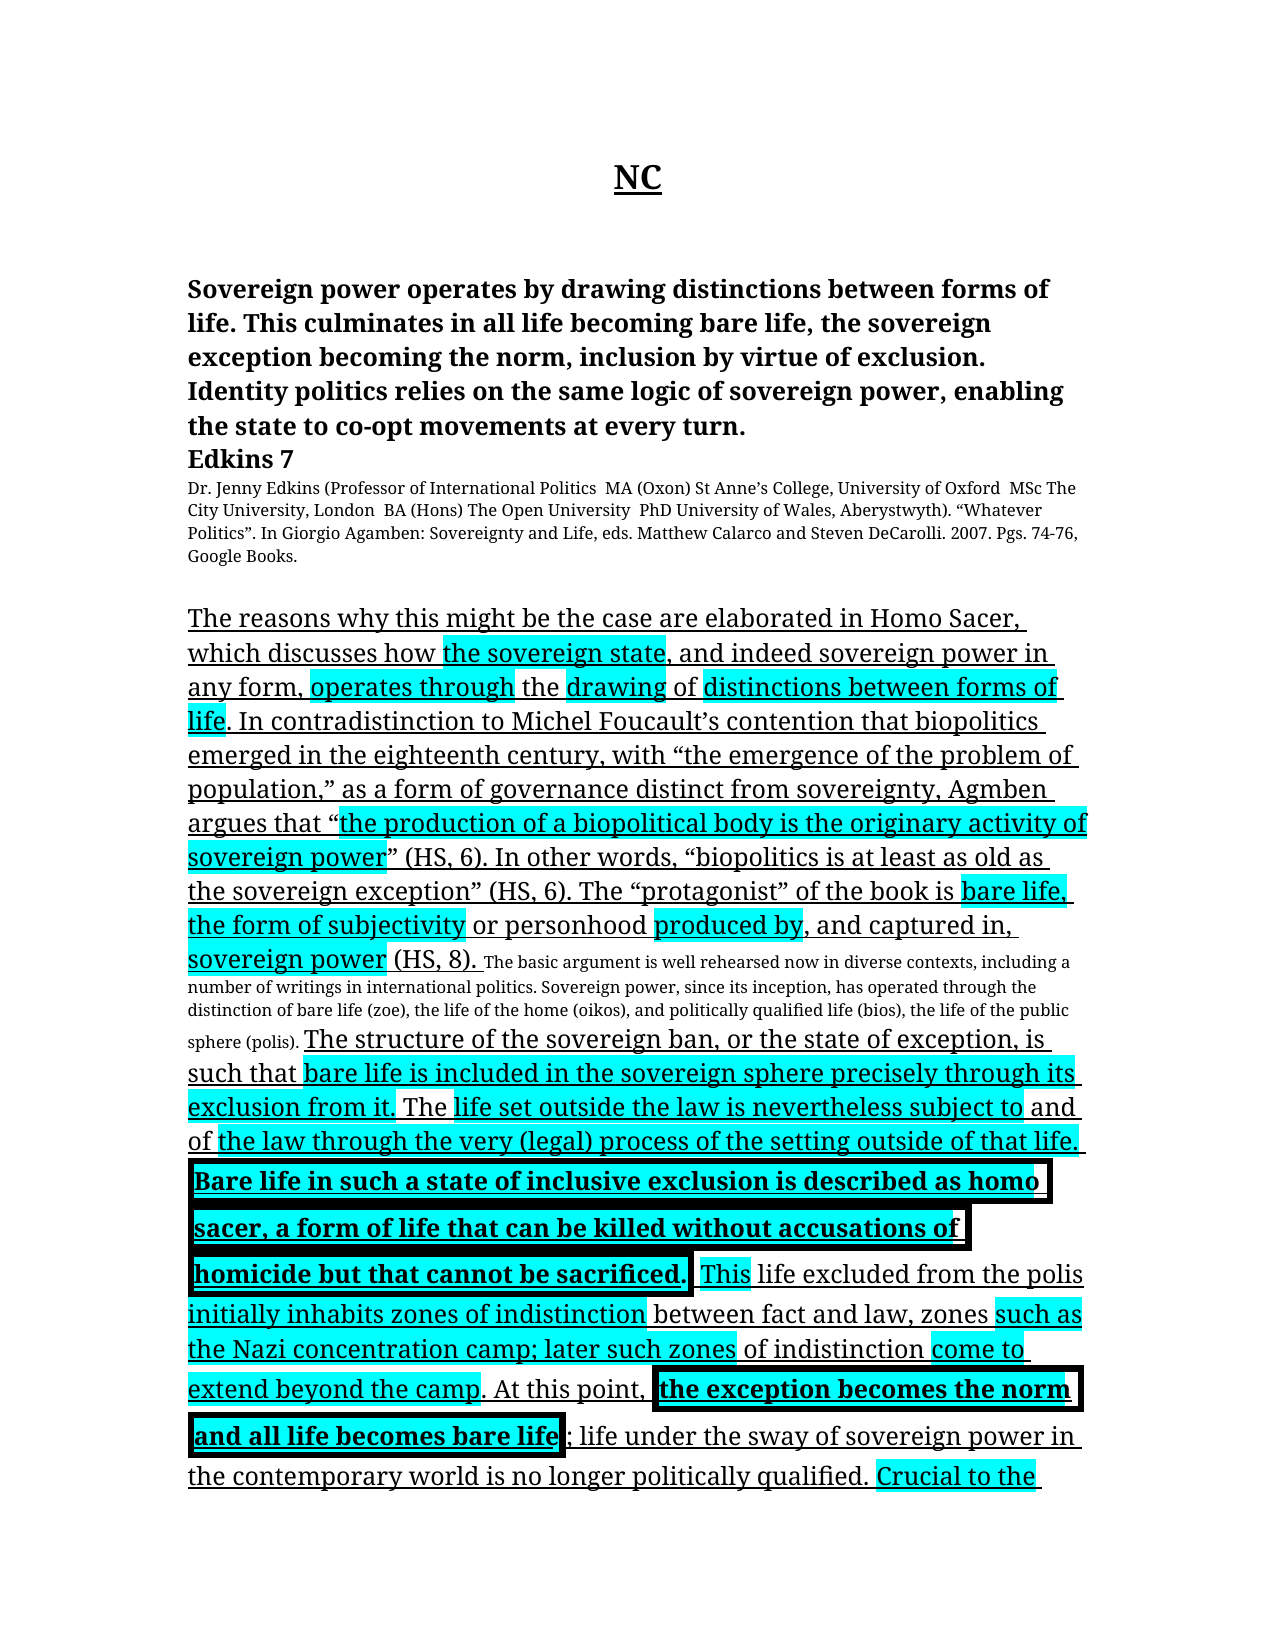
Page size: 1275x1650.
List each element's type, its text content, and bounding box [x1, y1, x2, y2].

text Dr. Jenny Edkins (Professor of International Politics MA (Oxon) St Anne’s College, University of Oxford MSc The City University, London BA (Hons) The Open University PhD University of Wales, Aberystwyth). “Whatever Politics”. In Giorgio Agamben: Sovereignty and Life, eds. Matthew Calarco and Steven DeCarolli. 2007. Pgs. 74-76, Google Books. [187, 476, 1087, 567]
subtitle NC [187, 154, 1087, 199]
text Edkins 7 [187, 442, 1087, 476]
text Sovereign power operates by drawing distinctions between forms of life. This culminates in all life becoming bare life, the sovereign exception becoming the norm, inclusion by virtue of exclusion. Identity politics relies on the same logic of sovereign power, enabling the state to co-opt movements at every turn. [187, 272, 1087, 442]
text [187, 835, 1087, 1492]
